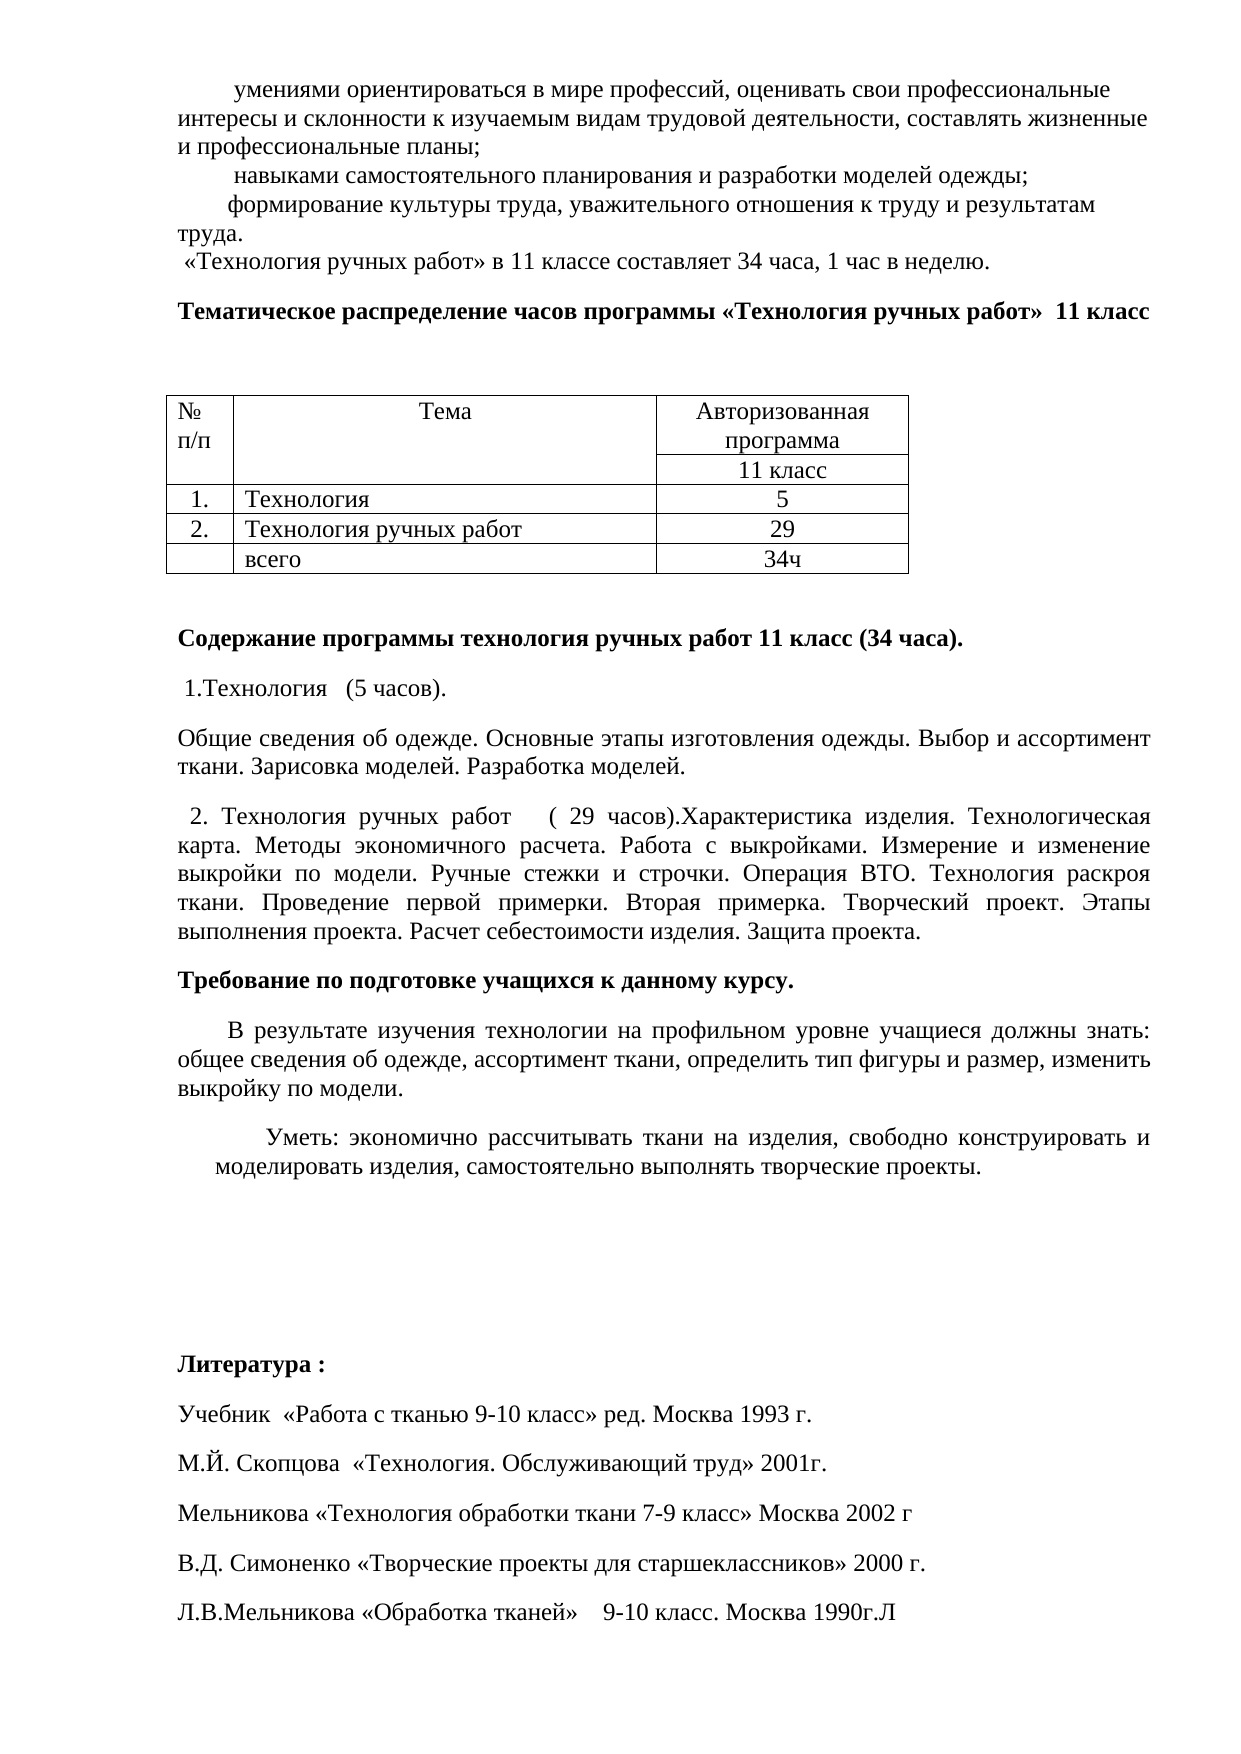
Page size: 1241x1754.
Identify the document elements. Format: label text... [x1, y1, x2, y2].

text Общие сведения об одежде. Основные этапы изготовления одежды. Выбор и ассортимент ткани. Зарисовка моделей. Разработка моделей. [177, 723, 1152, 780]
text Л.В.Мельникова «Обработка тканей» 9-10 класс. Москва 1990г.Л [177, 1597, 1152, 1626]
table_cell 34ч [657, 544, 908, 573]
table_cell Технология ручных работ [234, 514, 656, 543]
text Литература : [177, 1349, 1152, 1378]
text Содержание программы технология ручных работ 11 класс (34 часа). [177, 623, 1152, 652]
table_cell 29 [657, 514, 908, 543]
table_cell 2. [167, 514, 233, 543]
text формирование культуры труда, уважительного отношения к труду и результатам труда. [177, 189, 1152, 246]
text Учебник «Работа с тканью 9-10 класс» ред. Москва . [177, 1399, 1152, 1428]
table_cell Технология [234, 485, 656, 513]
table_cell всего [234, 544, 656, 573]
table_header Тема [234, 396, 656, 483]
text 2. Технология ручных работ ( 29 часов).Характеристика изделия. Технологическая карта. Методы экономичного расчета. Работа с выкройками. Измерение и изменение выкройки по модели. Ручные стежки и строчки. Операция ВТО. Технология раскроя ткани. Проведение первой примерки. Вторая примерка. Творческий проект. Этапы выполнения проекта. Расчет себестоимости изделия. Защита проекта. [177, 801, 1152, 945]
table_cell 11 класс [657, 455, 908, 483]
table_header № п/п [167, 396, 233, 483]
table_header Авторизованная программа [657, 396, 908, 454]
text «Технология ручных работ» в 11 классе составляет 34 часа, 1 час в неделю. [177, 246, 1152, 275]
text 1.Технология (5 часов). [177, 673, 1152, 702]
text Уметь: экономично рассчитывать ткани на изделия, свободно конструировать и моделировать изделия, самостоятельно выполнять творческие проекты. [215, 1122, 1152, 1180]
text Мельникова «Технология обработки ткани 7-9 класс» Москва 2002 г [177, 1498, 1152, 1527]
text навыками самостоятельного планирования и разработки моделей одежды; [177, 160, 1152, 189]
table_cell [167, 544, 233, 573]
text М.Й. Скопцова «Технология. Обслуживающий труд» 2001г. [177, 1448, 1152, 1477]
text Тематическое распределение часов программы «Технология ручных работ» 11 класс [177, 296, 1152, 325]
text В результате изучения технологии на профильном уровне учащиеся должны знать: общее сведения об одежде, ассортимент ткани, определить тип фигуры и размер, изменить выкройку по модели. [177, 1015, 1152, 1101]
table_cell 1. [167, 485, 233, 513]
text Требование по подготовке учащихся к данному курсу. [177, 966, 1152, 994]
table_cell 5 [657, 485, 908, 513]
text умениями ориентироваться в мире профессий, оценивать свои профессиональные интересы и склонности к изучаемым видам трудовой деятельности, составлять жизненные и профессиональные планы; [177, 74, 1152, 160]
text В.Д. Симоненко «Творческие проекты для старшеклассников» . [177, 1548, 1152, 1576]
